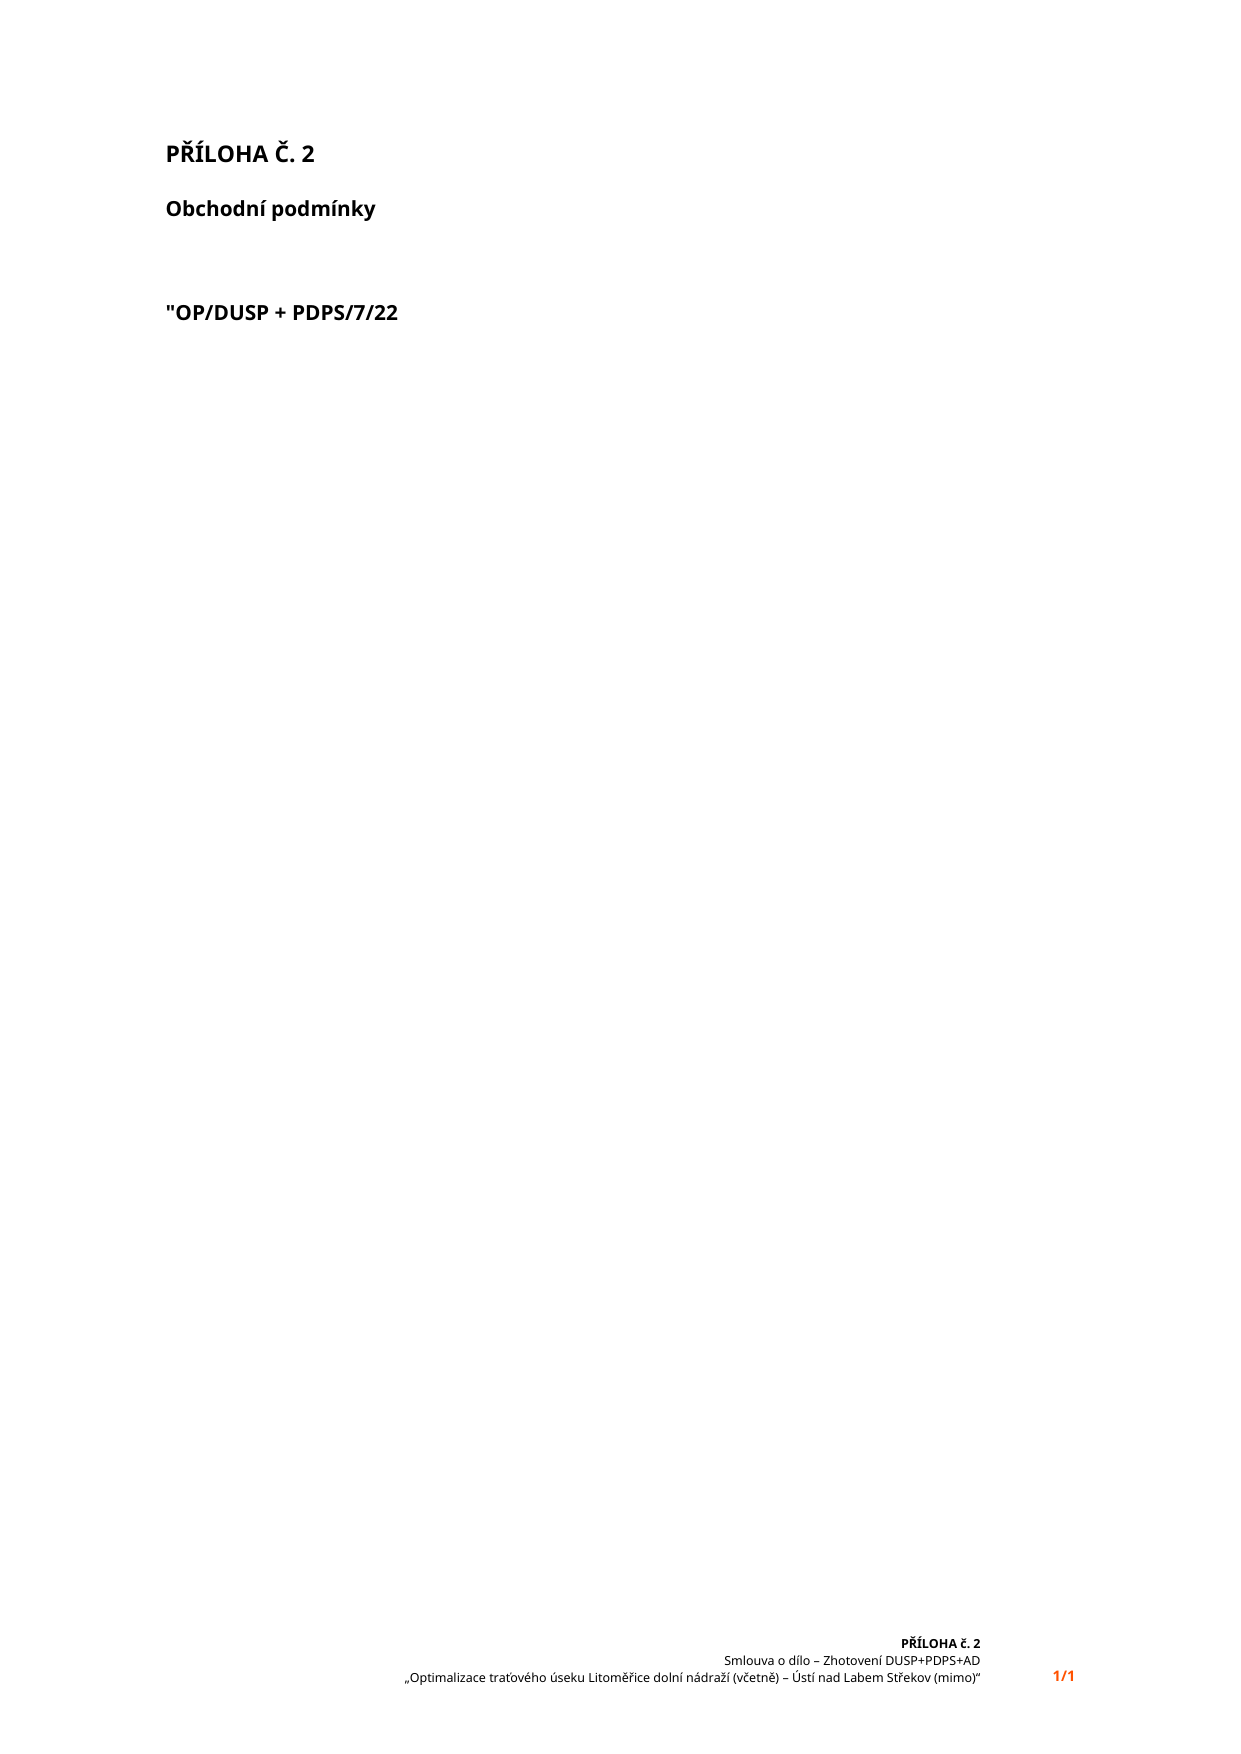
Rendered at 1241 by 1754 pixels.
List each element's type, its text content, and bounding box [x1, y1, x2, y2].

text Příloha č. 2 [165, 138, 1075, 170]
text "OP/DUSP + PDPS/7/22 [165, 298, 1075, 326]
text Obchodní podmínky [165, 194, 1075, 222]
